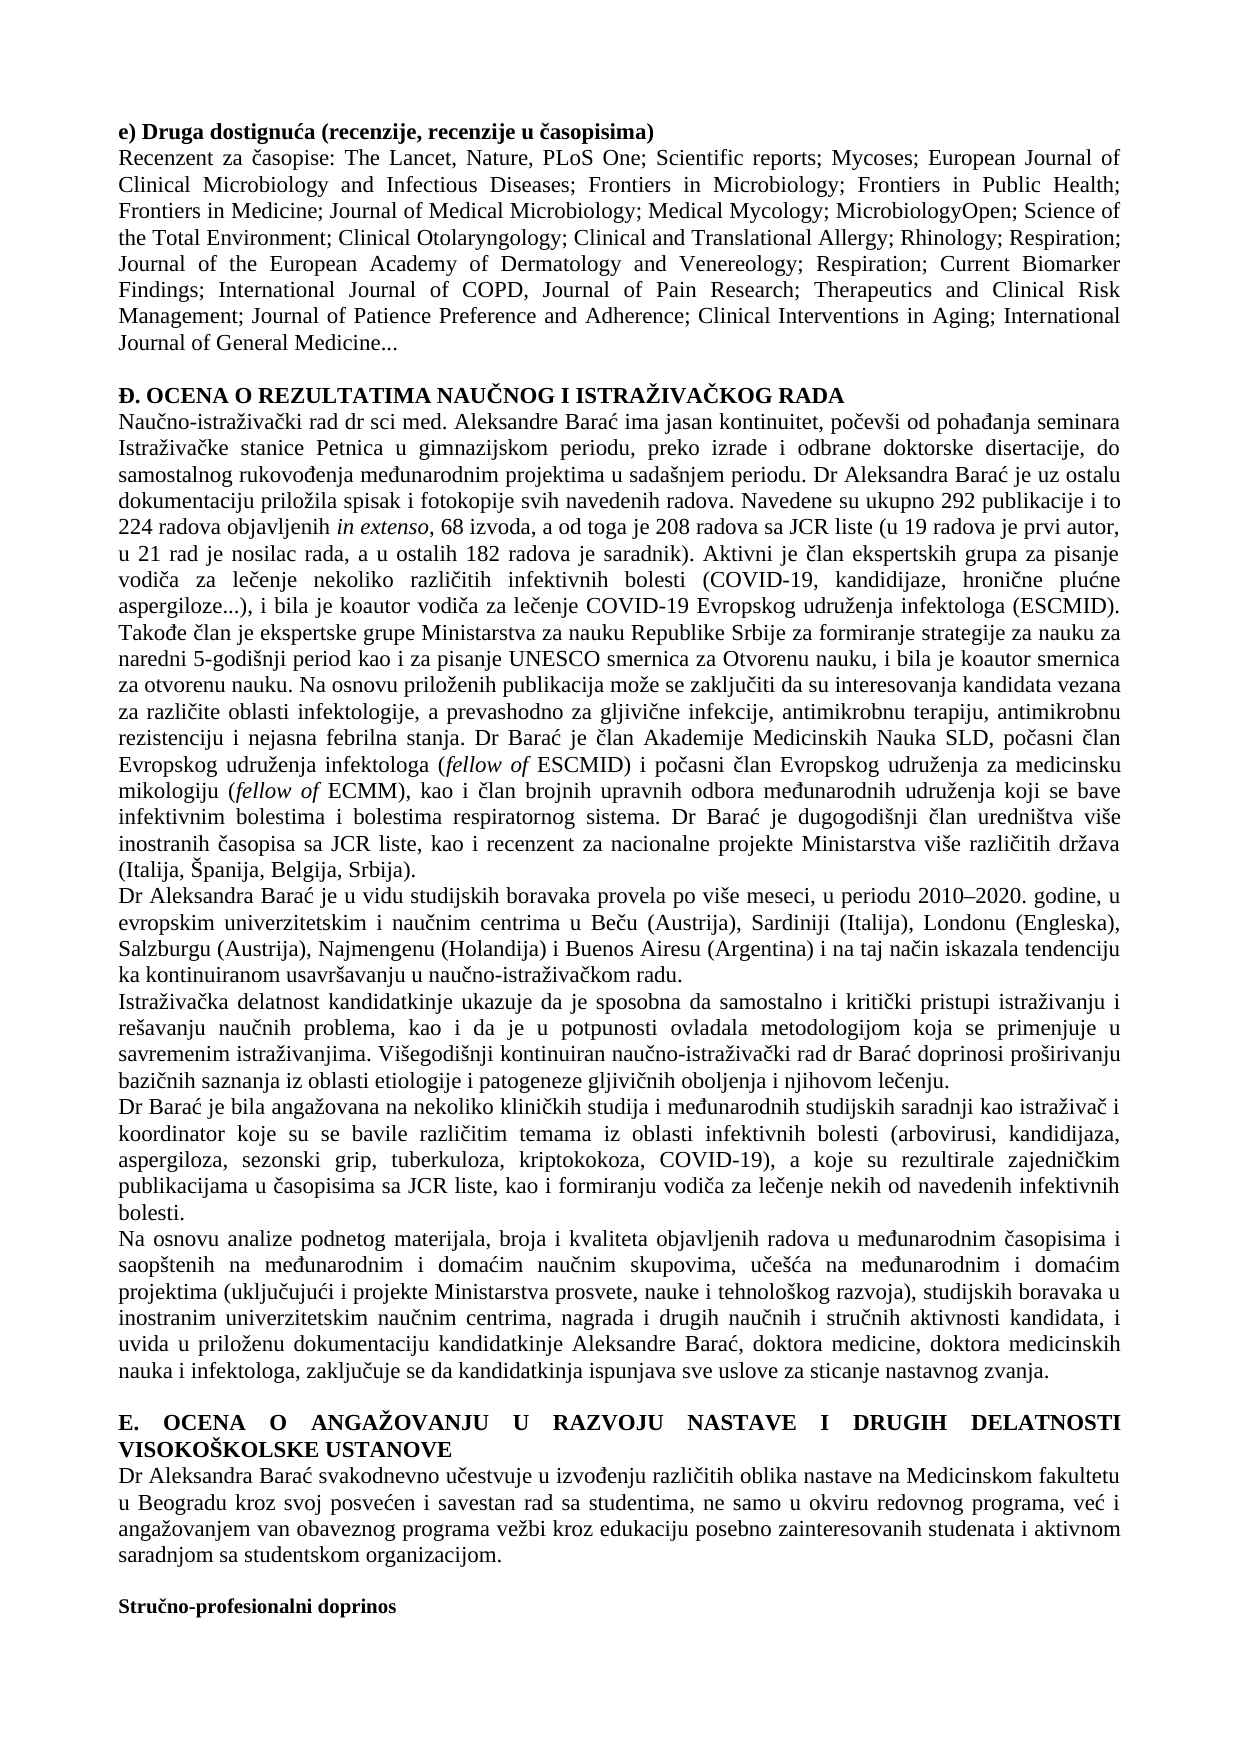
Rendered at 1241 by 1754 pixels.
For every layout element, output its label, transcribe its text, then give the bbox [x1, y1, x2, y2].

text Stručno-profesionalni doprinos [118, 1594, 1122, 1618]
text Đ. OCENA O REZULTATIMA NAUČNOG I ISTRAŽIVAČKOG RADA [118, 382, 1122, 408]
text Dr Aleksandra Barać svakodnevno učestvuje u izvođenju različitih oblika nastave na Medicinskom fakultetu u Beogradu kroz svoj posvećen i savestan rad sa studentima, ne samo u okviru redovnog programa, već i angažovanjem van obaveznog programa vežbi kroz edukaciju posebno zainteresovanih studenata i aktivnom saradnjom sa studentskom organizacijom. [118, 1462, 1122, 1568]
text e) Druga dostignuća (recenzije, recenzije u časopisima) [118, 118, 1122, 144]
text E. OCENA O ANGAŽOVANJU U RAZVOJU NASTAVE I DRUGIH DELATNOSTI VISOKOŠKOLSKE USTANOVE [118, 1409, 1122, 1462]
text Istraživačka delatnost kandidatkinje ukazuje da je sposobna da samostalno i kritički pristupi istraživanju i rešavanju naučnih problema, kao i da je u potpunosti ovladala metodologijom koja se primenjuje u savremenim istraživanjima. Višegodišnji kontinuiran naučno-istraživački rad dr Barać doprinosi proširivanju bazičnih saznanja iz oblasti etiologije i patogeneze gljivičnih oboljenja i njihovom lečenju. [118, 988, 1122, 1093]
text Recenzent za časopise: The Lancet, Nature, PLoS One; Scientific reports; Mycoses; European Journal of Clinical Microbiology and Infectious Diseases; Frontiers in Microbiology; Frontiers in Public Health; Frontiers in Medicine; Journal of Medical Microbiology; Medical Mycology; MicrobiologyOpen; Science of the Total Environment; Clinical Otolaryngology; Clinical and Translational Allergy; Rhinology; Respiration; Journal of the European Academy of Dermatology and Venereology; Respiration; Current Biomarker Findings; International Journal of COPD, Journal of Pain Research; Therapeutics and Clinical Risk Management; Journal of Patience Preference and Adherence; Clinical Interventions in Aging; International Journal of General Medicine... [118, 144, 1122, 355]
text Dr Aleksandra Barać je u vidu studijskih boravaka provela po više meseci, u periodu 2010–2020. godine, u evropskim univerzitetskim i naučnim centrima u Beču (Austrija), Sardiniji (Italija), Londonu (Engleska), Salzburgu (Austrija), Najmengenu (Holandija) i Buenos Airesu (Argentina) i na taj način iskazala tendenciju ka kontinuiranom usavršavanju u naučno-istraživačkom radu. [118, 882, 1122, 988]
text Naučno-istraživački rad dr sci med. Aleksandre Barać ima jasan kontinuitet, počevši od pohađanja seminara Istraživačke stanice Petnica u gimnazijskom periodu, preko izrade i odbrane doktorske disertacije, do samostalnog rukovođenja međunarodnim projektima u sadašnjem periodu. Dr Aleksandra Barać je uz ostalu dokumentaciju priložila spisak i fotokopije svih navedenih radova. Navedene su ukupno 292 publikacije i to 224 radova objavljenih in extenso, 68 izvoda, a od toga je 208 radova sa JCR liste (u 19 radova je prvi autor, u 21 rad je nosilac rada, a u ostalih 182 radova je saradnik). Aktivni je član ekspertskih grupa za pisanje vodiča za lečenje nekoliko različitih infektivnih bolesti (COVID-19, kandidijaze, hronične plućne aspergiloze...), i bila je koautor vodiča za lečenje COVID-19 Evropskog udruženja infektologa (ESCMID). Takođe član je ekspertske grupe Ministarstva za nauku Republike Srbije za formiranje strategije za nauku za naredni 5-godišnji period kao i za pisanje UNESCO smernica za Otvorenu nauku, i bila je koautor smernica za otvorenu nauku. Na osnovu priloženih publikacija može se zaključiti da su interesovanja kandidata vezana za različite oblasti infektologije, a prevashodno za gljivične infekcije, antimikrobnu terapiju, antimikrobnu rezistenciju i nejasna febrilna stanja. Dr Barać je član Akademije Medicinskih Nauka SLD, počasni član Evropskog udruženja infektologa (fellow of ESCMID) i počasni član Evropskog udruženja za medicinsku mikologiju (fellow of ECMM), kao i član brojnih upravnih odbora međunarodnih udruženja koji se bave infektivnim bolestima i bolestima respiratornog sistema. Dr Barać je dugogodišnji član uredništva više inostranih časopisa sa JCR liste, kao i recenzent za nacionalne projekte Ministarstva više različitih država (Italija, Španija, Belgija, Srbija). [118, 408, 1122, 882]
text Dr Barać je bila angažovana na nekoliko kliničkih studija i međunarodnih studijskih saradnji kao istraživač i koordinator koje su se bavile različitim temama iz oblasti infektivnih bolesti (arbovirusi, kandidijaza, aspergiloza, sezonski grip, tuberkuloza, kriptokokoza, COVID-19), a koje su rezultirale zajedničkim publikacijama u časopisima sa JCR liste, kao i formiranju vodiča za lečenje nekih od navedenih infektivnih bolesti. [118, 1093, 1122, 1225]
text Na osnovu analize podnetog materijala, broja i kvaliteta objavljenih radova u međunarodnim časopisima i saopštenih na međunarodnim i domaćim naučnim skupovima, učešća na međunarodnim i domaćim projektima (uključujući i projekte Ministarstva prosvete, nauke i tehnološkog razvoja), studijskih boravaka u inostranim univerzitetskim naučnim centrima, nagrada i drugih naučnih i stručnih aktivnosti kandidata, i uvida u priloženu dokumentaciju kandidatkinje Aleksandre Barać, doktora medicine, doktora medicinskih nauka i infektologa, zaključuje se da kandidatkinja ispunjava sve uslove za sticanje nastavnog zvanja. [118, 1225, 1122, 1383]
